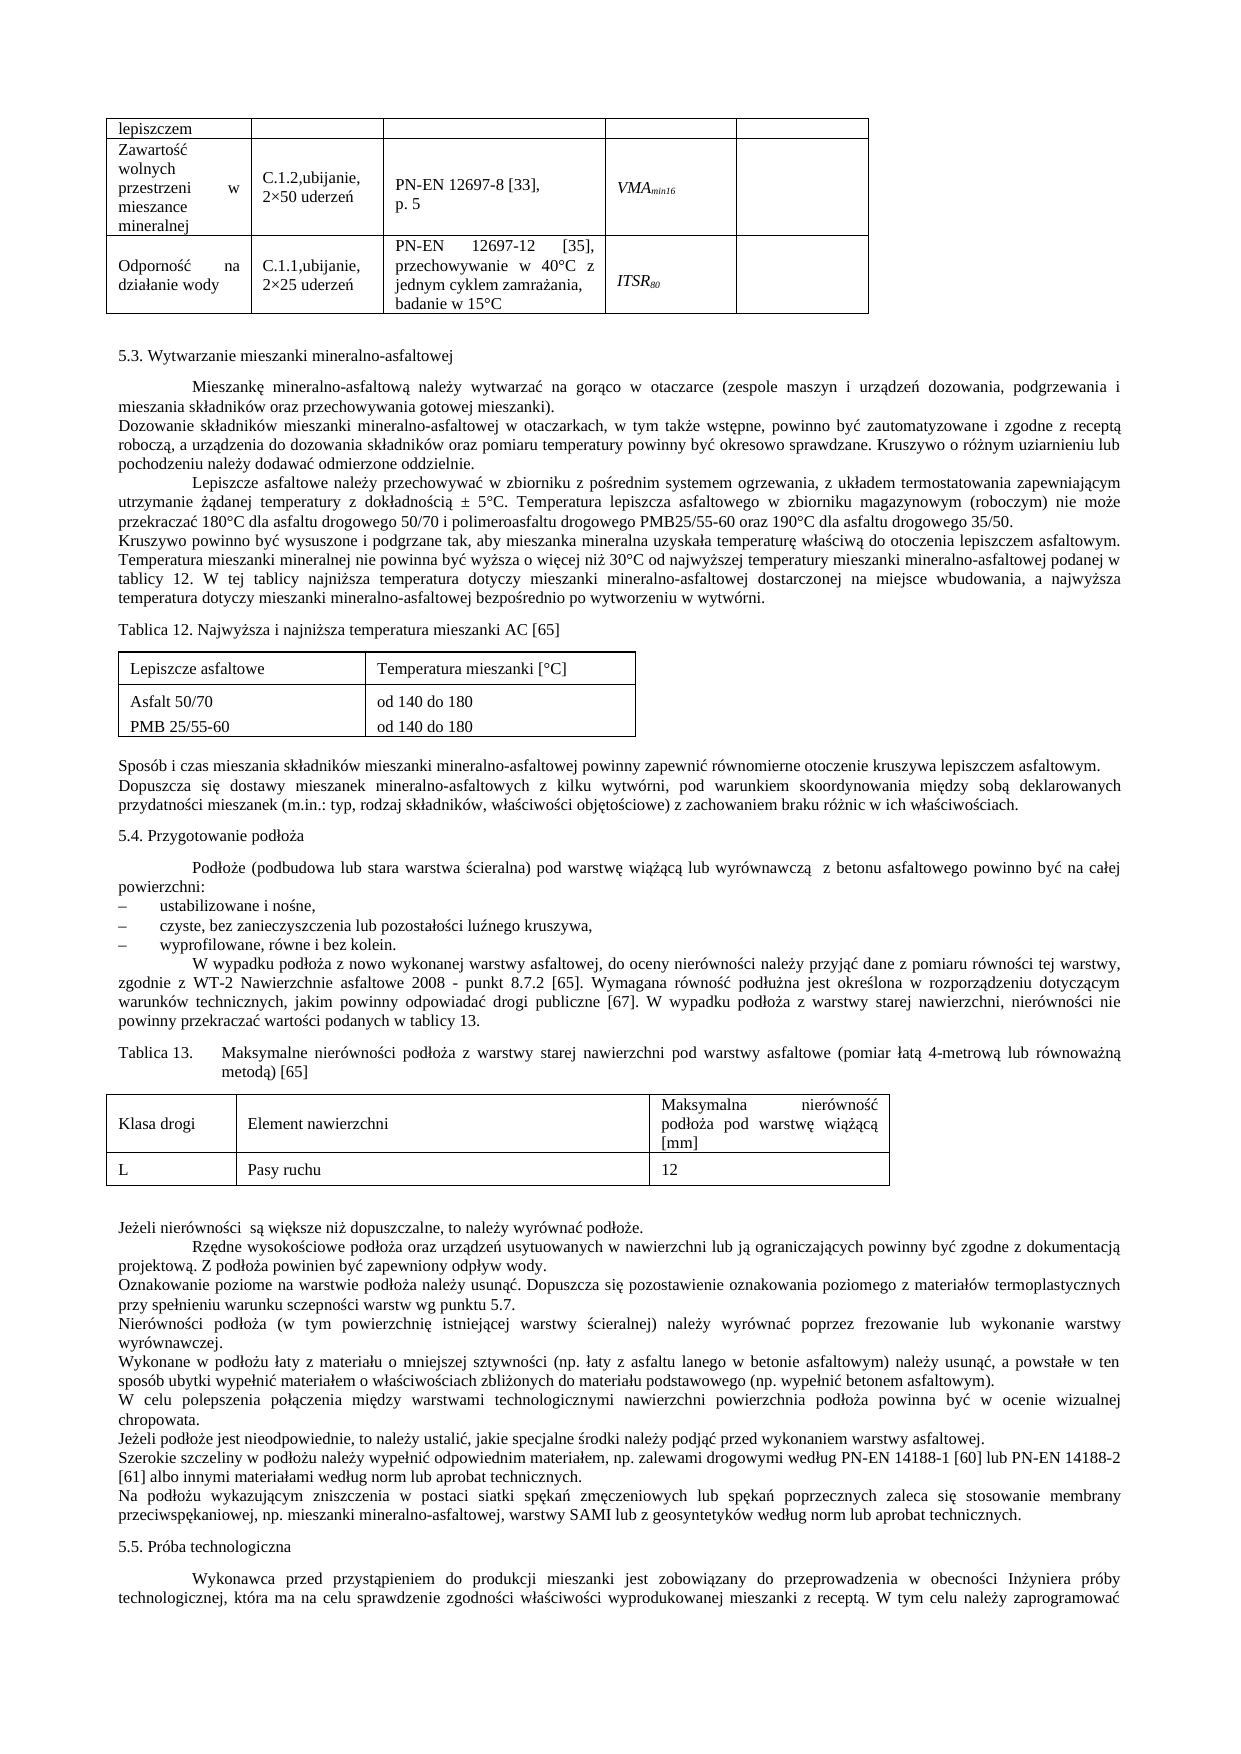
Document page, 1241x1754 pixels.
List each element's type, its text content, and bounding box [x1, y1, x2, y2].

text Dopuszcza się dostawy mieszanek mineralno-asfaltowych z kilku wytwórni, pod warunkiem skoordynowania między sobą deklarowanych przydatności mieszanek (m.in.: typ, rodzaj składników, właściwości objętościowe) z zachowaniem braku różnic w ich właściwościach. [118, 775, 1122, 814]
text 5.3. Wytwarzanie mieszanki mineralno-asfaltowej [118, 346, 1122, 365]
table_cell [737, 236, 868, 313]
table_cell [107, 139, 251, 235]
text Sposób i czas mieszania składników mieszanki mineralno-asfaltowej powinny zapewnić równomierne otoczenie kruszywa lepiszczem asfaltowym. [118, 756, 1122, 775]
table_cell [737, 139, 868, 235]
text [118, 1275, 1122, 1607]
text Podłoże (podbudowa lub stara warstwa ścieralna) pod warstwę wiążącą lub wyrównawczą z betonu asfaltowego powinno być na całej powierzchni: [118, 858, 1122, 896]
list czyste, bez zanieczyszczenia lub pozostałości luźnego kruszywa, [118, 915, 1122, 934]
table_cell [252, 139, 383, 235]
text Tablica 12. Najwyższa i najniższa temperatura mieszanki AC [65] [118, 620, 1122, 639]
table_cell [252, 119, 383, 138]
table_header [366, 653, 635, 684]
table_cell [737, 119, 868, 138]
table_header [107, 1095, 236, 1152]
text Jeżeli nierówności są większe niż dopuszczalne, to należy wyrównać podłoże. [118, 1218, 1122, 1237]
text W wypadku podłoża z nowo wykonanej warstwy asfaltowej, do oceny nierówności należy przyjąć dane z pomiaru równości tej warstwy, zgodnie z WT-2 Nawierzchnie asfaltowe 2008 - punkt 8.7.2 [65]. Wymagana równość podłużna jest określona w rozporządzeniu dotyczącym warunków technicznych, jakim powinny odpowiadać drogi publiczne [67]. W wypadku podłoża z warstwy starej nawierzchni, nierówności nie powinny przekraczać wartości podanych w tablicy 13. [118, 954, 1122, 1030]
text Rzędne wysokościowe podłoża oraz urządzeń usytuowanych w nawierzchni lub ją ograniczających powinny być zgodne z dokumentacją projektową. Z podłoża powinien być zapewniony odpływ wody. [118, 1237, 1122, 1275]
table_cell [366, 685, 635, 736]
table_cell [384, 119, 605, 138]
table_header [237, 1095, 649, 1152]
text Tablica 13. Maksymalne nierówności podłoża z warstwy starej nawierzchni pod warstwy asfaltowe (pomiar łatą 4-metrową lub równoważną metodą) [65] [118, 1043, 1122, 1081]
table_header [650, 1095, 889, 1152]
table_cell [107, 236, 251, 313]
list ustabilizowane i nośne, [118, 896, 1122, 915]
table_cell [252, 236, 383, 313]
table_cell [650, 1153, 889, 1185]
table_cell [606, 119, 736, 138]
text Lepiszcze asfaltowe należy przechowywać w zbiorniku z pośrednim systemem ogrzewania, z układem termostatowania zapewniającym utrzymanie żądanej temperatury z dokładnością ± 5°C. Temperatura lepiszcza asfaltowego w zbiorniku magazynowym (roboczym) nie może przekraczać 180°C dla asfaltu drogowego 50/70 i polimeroasfaltu drogowego PMB25/55-60 oraz 190°C dla asfaltu drogowego 35/50. [118, 473, 1122, 531]
text Dozowanie składników mieszanki mineralno-asfaltowej w otaczarkach, w tym także wstępne, powinno być zautomatyzowane i zgodne z receptą roboczą, a urządzenia do dozowania składników oraz pomiaru temperatury powinny być okresowo sprawdzane. Kruszywo o różnym uziarnieniu lub pochodzeniu należy dodawać odmierzone oddzielnie. [118, 416, 1122, 473]
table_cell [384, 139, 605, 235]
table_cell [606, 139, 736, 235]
text Kruszywo powinno być wysuszone i podgrzane tak, aby mieszanka mineralna uzyskała temperaturę właściwą do otoczenia lepiszczem asfaltowym. Temperatura mieszanki mineralnej nie powinna być wyższa o więcej niż 30°C od najwyższej temperatury mieszanki mineralno-asfaltowej podanej w tablicy 12. W tej tablicy najniższa temperatura dotyczy mieszanki mineralno-asfaltowej dostarczonej na miejsce wbudowania, a najwyższa temperatura dotyczy mieszanki mineralno-asfaltowej bezpośrednio po wytworzeniu w wytwórni. [118, 531, 1122, 607]
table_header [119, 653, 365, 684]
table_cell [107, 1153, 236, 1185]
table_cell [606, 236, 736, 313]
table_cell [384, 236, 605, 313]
text Mieszankę mineralno-asfaltową należy wytwarzać na gorąco w otaczarce (zespole maszyn i urządzeń dozowania, podgrzewania i mieszania składników oraz przechowywania gotowej mieszanki). [118, 377, 1122, 416]
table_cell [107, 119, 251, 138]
text 5.4. Przygotowanie podłoża [118, 826, 1122, 845]
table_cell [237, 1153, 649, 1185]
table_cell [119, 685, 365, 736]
list wyprofilowane, równe i bez kolein. [118, 934, 1122, 954]
